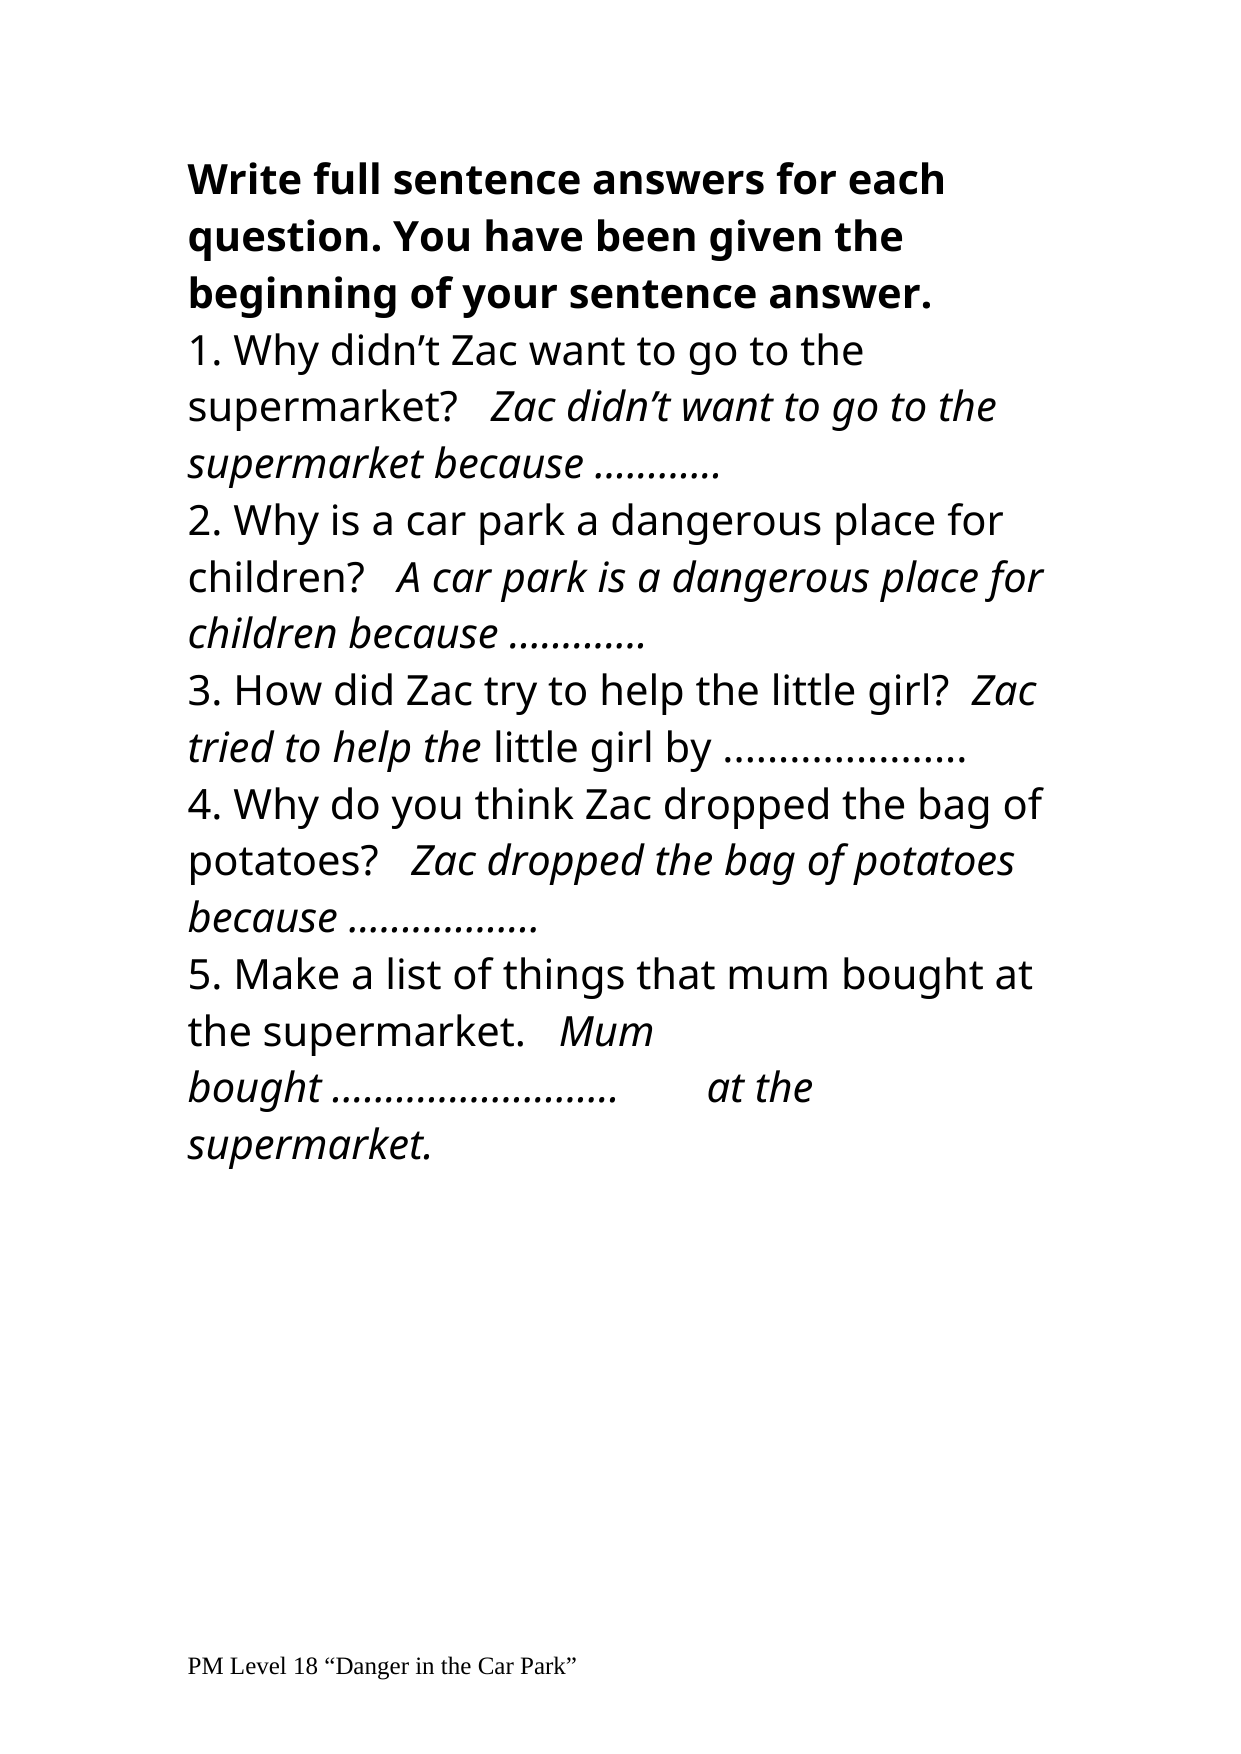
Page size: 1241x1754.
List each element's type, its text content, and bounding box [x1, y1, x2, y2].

text 2. Why is a car park a dangerous place for children? A car park is a dangerous place for children because ............. [187, 491, 1053, 661]
text 5. Make a list of things that mum bought at the supermarket. Mum bought ........................... at the supermarket. [187, 945, 1053, 1172]
text 3. How did Zac try to help the little girl? Zac tried to help the little girl by ...................... [187, 661, 1053, 774]
text 1. Why didn’t Zac want to go to the supermarket? Zac didn’t want to go to the supermarket because ............ [187, 320, 1053, 491]
text 4. Why do you think Zac dropped the bag of potatoes? Zac dropped the bag of potatoes because .................. [187, 774, 1053, 945]
text Write full sentence answers for each question. You have been given the beginning of your sentence answer. [187, 150, 1053, 320]
